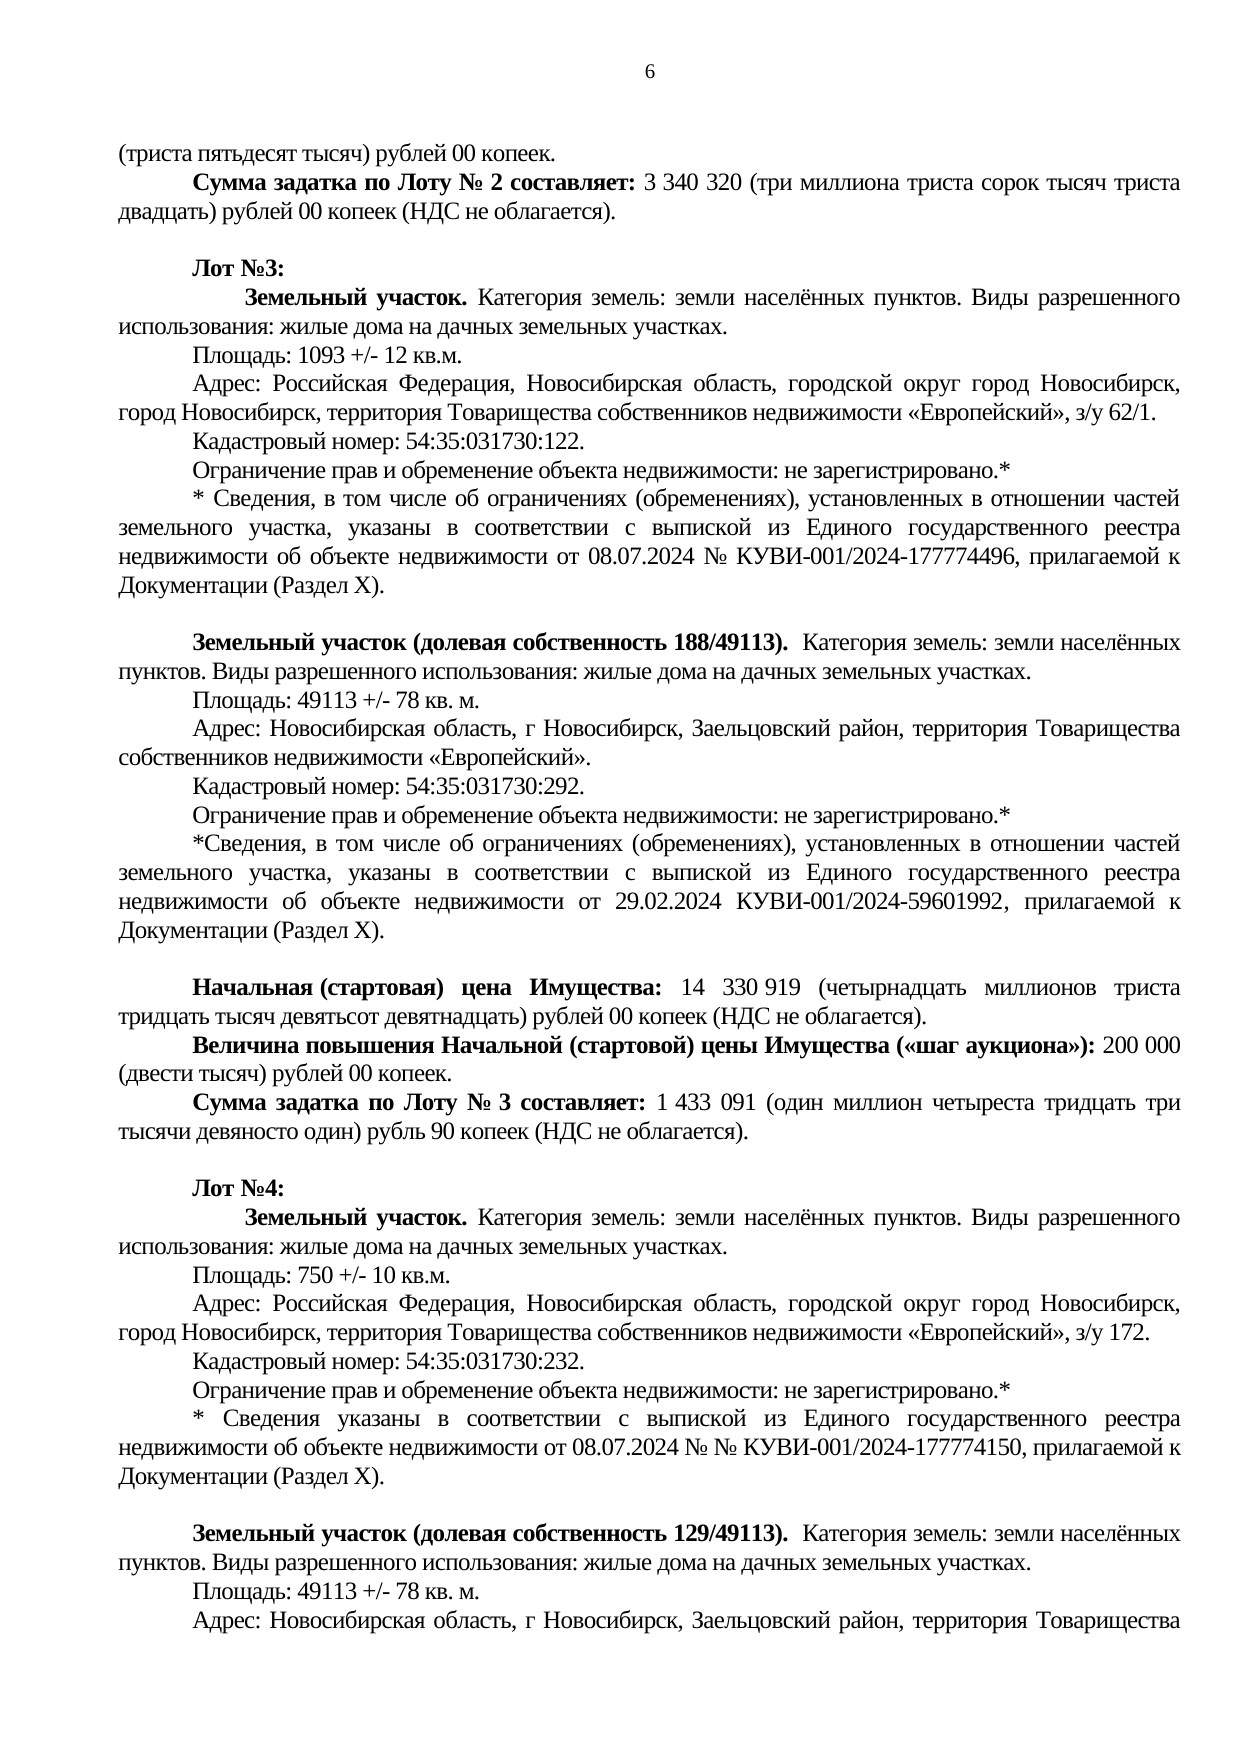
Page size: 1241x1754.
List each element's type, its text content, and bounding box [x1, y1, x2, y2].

text Адрес: Российская Федерация, Новосибирская область, городской округ город Новосибирск, город Новосибирск, территория Товарищества собственников недвижимости «Европейский», з/у 62/1. [118, 368, 1181, 426]
text Начальная (стартовая) цена Имущества: 14 330 919 (четырнадцать миллионов триста тридцать тысяч девятьсот девятнадцать) рублей 00 копеек (НДС не облагается). [118, 972, 1181, 1030]
text * Сведения указаны в соответствии с выпиской из Единого государственного реестра недвижимости об объекте недвижимости от 08.07.2024 № № КУВИ-001/2024-177774150, прилагаемой к Документации (Раздел X). [118, 1403, 1181, 1490]
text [118, 1605, 1181, 1633]
text Ограничение прав и обременение объекта недвижимости: не зарегистрировано.* [118, 800, 1181, 828]
text Сумма задатка по Лоту № 3 составляет: 1 433 091 (один миллион четыреста тридцать три тысячи девяносто один) рубль 90 копеек (НДС не облагается). [118, 1087, 1181, 1145]
text Кадастровый номер: 54:35:031730:292. [118, 771, 1181, 800]
text Адрес: Российская Федерация, Новосибирская область, городской округ город Новосибирск, город Новосибирск, территория Товарищества собственников недвижимости «Европейский», з/у 172. [118, 1288, 1181, 1346]
text Кадастровый номер: 54:35:031730:122. [118, 426, 1181, 455]
text Сумма задатка по Лоту № 2 составляет: 3 340 320 (три миллиона триста сорок тысяч триста двадцать) рублей 00 копеек (НДС не облагается). [118, 167, 1181, 225]
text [118, 138, 1181, 167]
text Лот №3: [118, 253, 1181, 282]
text Площадь: 1093 +/- 12 кв.м. [118, 340, 1181, 368]
text Площадь: 49113 +/- 78 кв. м. [118, 1576, 1181, 1605]
text Площадь: 750 +/- 10 кв.м. [118, 1260, 1181, 1288]
text Величина повышения Начальной (стартовой) цены Имущества («шаг аукциона»): 200 000 (двести тысяч) рублей 00 копеек. [118, 1030, 1181, 1087]
text Земельный участок. Категория земель: земли населённых пунктов. Виды разрешенного использования: жилые дома на дачных земельных участках. [118, 282, 1181, 340]
text * Сведения, в том числе об ограничениях (обременениях), установленных в отношении частей земельного участка, указаны в соответствии с выпиской из Единого государственного реестра недвижимости об объекте недвижимости от 08.07.2024 № КУВИ-001/2024-177774496, прилагаемой к Документации (Раздел X). [118, 483, 1181, 598]
text Земельный участок. Категория земель: земли населённых пунктов. Виды разрешенного использования: жилые дома на дачных земельных участках. [118, 1202, 1181, 1260]
text *Сведения, в том числе об ограничениях (обременениях), установленных в отношении частей земельного участка, указаны в соответствии с выпиской из Единого государственного реестра недвижимости об объекте недвижимости от 29.02.2024 КУВИ-001/2024-59601992, прилагаемой к Документации (Раздел X). [118, 828, 1181, 943]
text Ограничение прав и обременение объекта недвижимости: не зарегистрировано.* [118, 1375, 1181, 1403]
text Ограничение прав и обременение объекта недвижимости: не зарегистрировано.* [118, 455, 1181, 483]
text Лот №4: [118, 1173, 1181, 1202]
text Земельный участок (долевая собственность 129/49113). Категория земель: земли населённых пунктов. Виды разрешенного использования: жилые дома на дачных земельных участках. [118, 1518, 1181, 1576]
text Кадастровый номер: 54:35:031730:232. [118, 1346, 1181, 1375]
text Земельный участок (долевая собственность 188/49113). Категория земель: земли населённых пунктов. Виды разрешенного использования: жилые дома на дачных земельных участках. [118, 627, 1181, 685]
text Площадь: 49113 +/- 78 кв. м. [118, 685, 1181, 713]
text Адрес: Новосибирская область, г Новосибирск, Заельцовский район, территория Товарищества собственников недвижимости «Европейский». [118, 713, 1181, 771]
